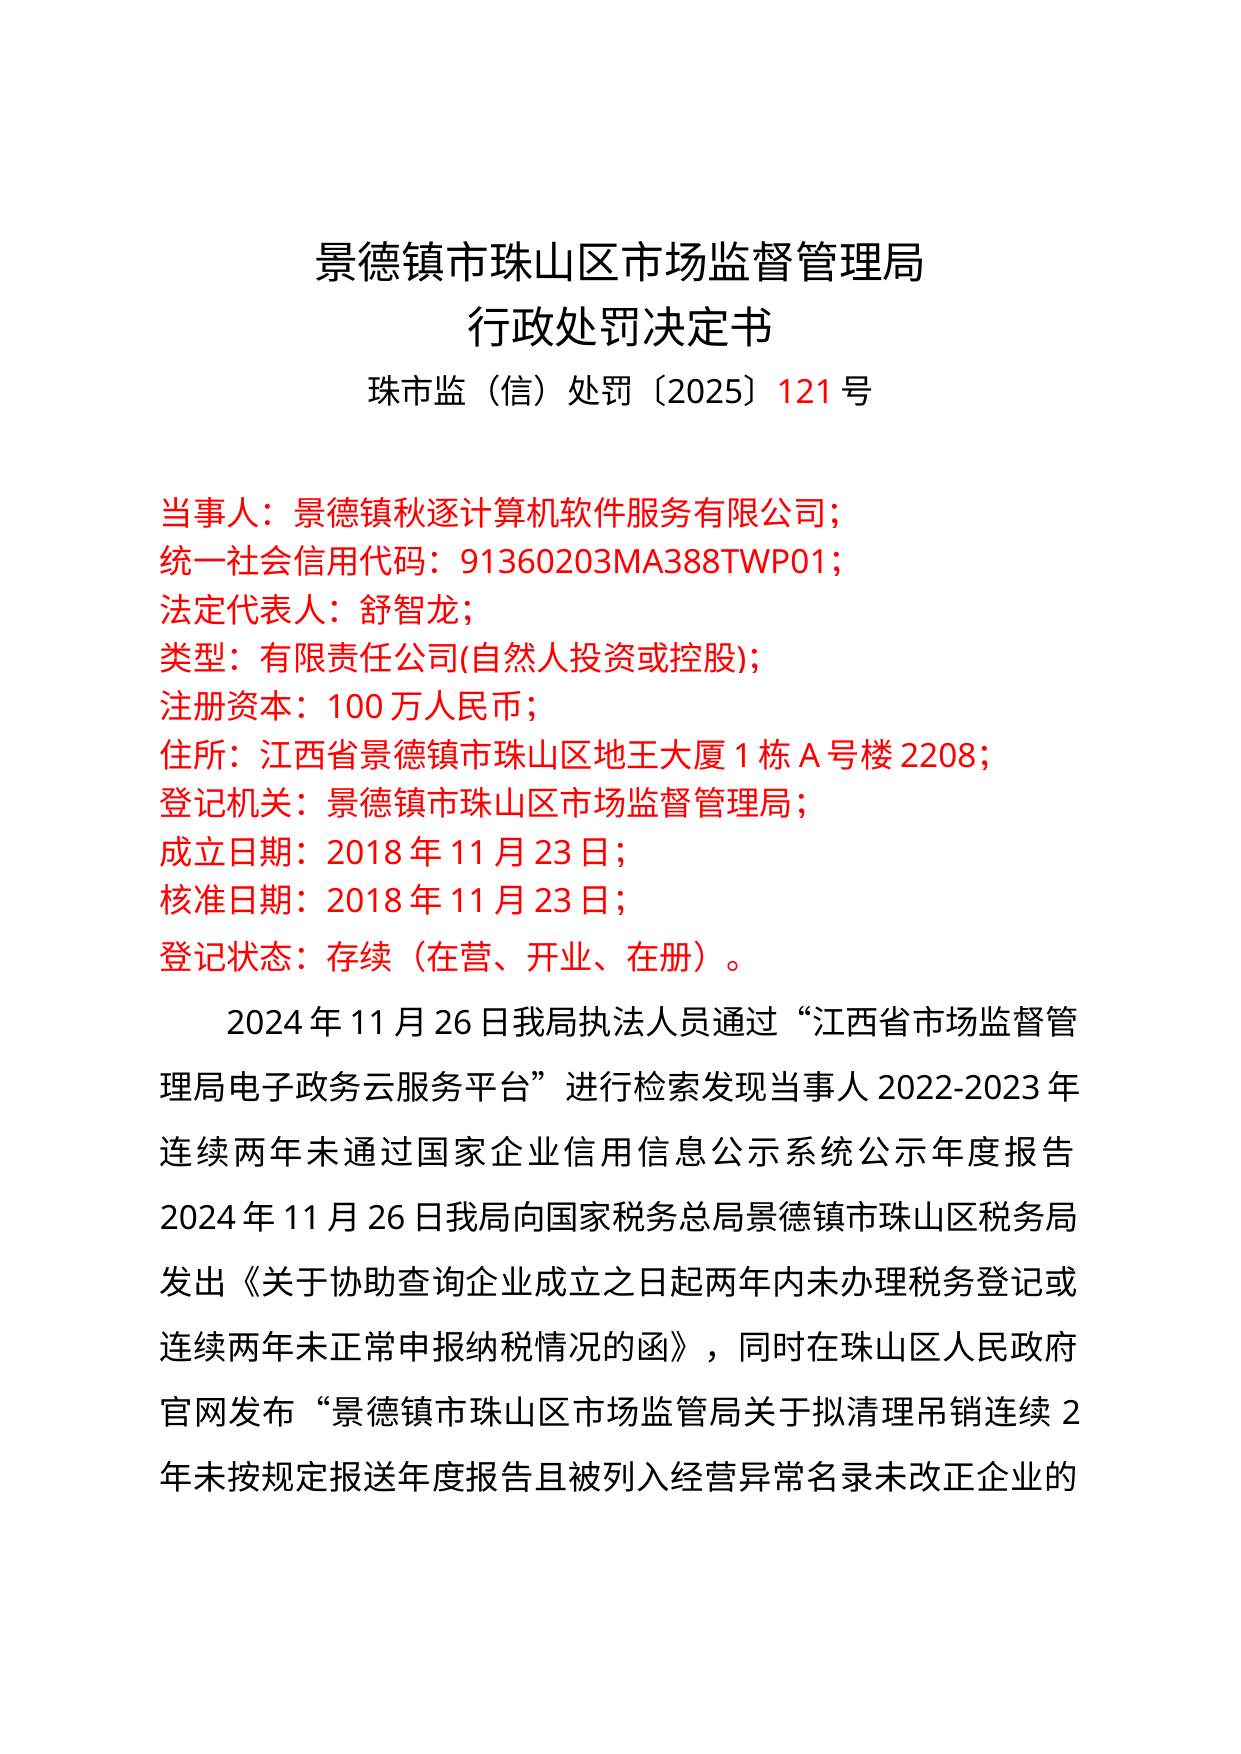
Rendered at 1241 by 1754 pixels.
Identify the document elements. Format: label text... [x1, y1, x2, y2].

text 成立日期：2018年11月23日； [159, 825, 1081, 874]
text 统一社会信用代码：91360203MA388TWP01； [159, 535, 1081, 584]
text 核准日期：2018年11月23日； [159, 874, 1081, 922]
subtitle 行政处罚决定书 [159, 292, 1081, 357]
text 住所：江西省景德镇市珠山区地王大厦1栋A号楼2208； [159, 729, 1081, 777]
text 当事人：景德镇秋逐计算机软件服务有限公司； [159, 487, 1081, 535]
text 珠市监（信）处罚〔2025〕121号 [159, 357, 1081, 422]
text 登记状态：存续（在营、开业、在册）。 [159, 922, 1081, 987]
text 登记机关：景德镇市珠山区市场监督管理局； [159, 777, 1081, 825]
subtitle 景德镇市珠山区市场监督管理局 [159, 227, 1081, 292]
text 法定代表人：舒智龙； [159, 584, 1081, 632]
text 注册资本：100万人民币； [159, 680, 1081, 729]
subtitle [159, 987, 1081, 1507]
text 类型：有限责任公司(自然人投资或控股)； [159, 632, 1081, 680]
